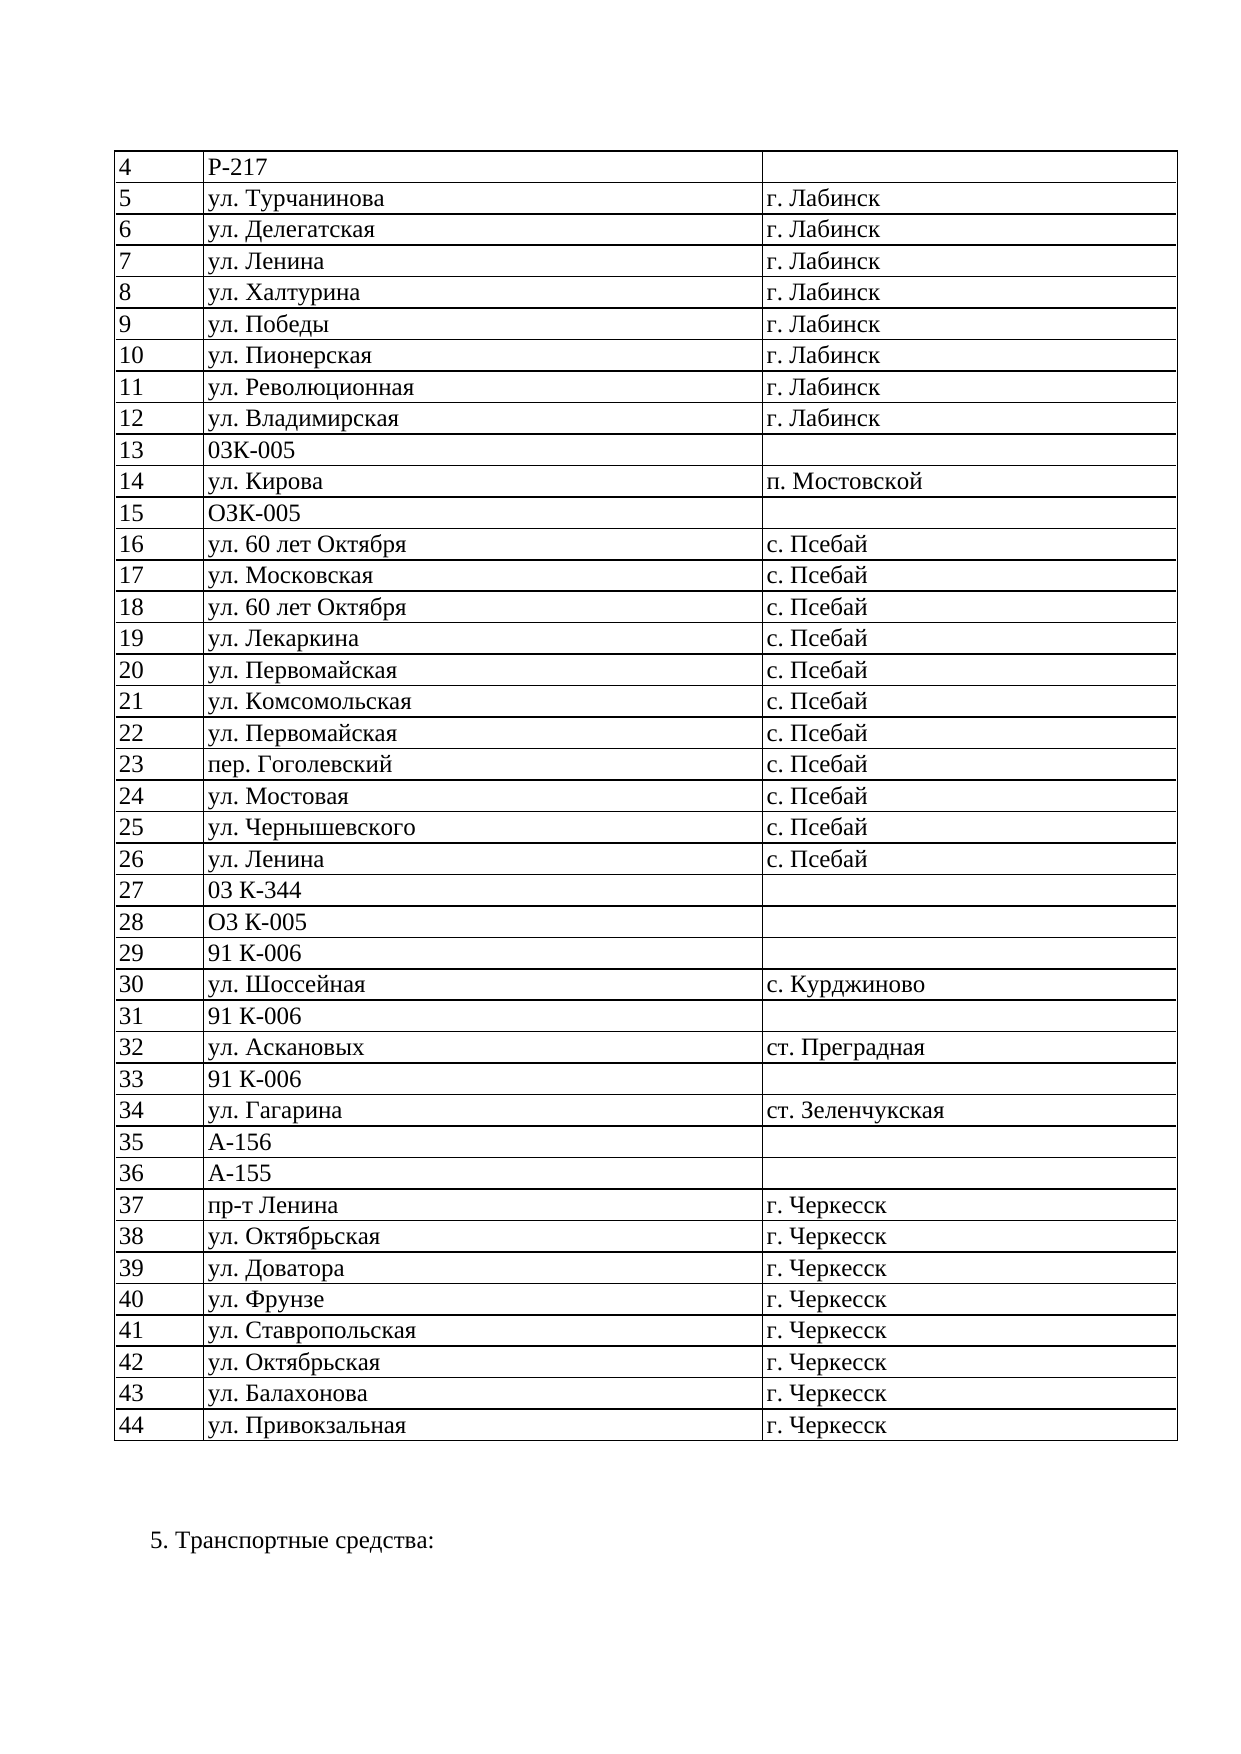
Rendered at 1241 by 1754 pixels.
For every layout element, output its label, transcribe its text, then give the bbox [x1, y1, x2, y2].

table_cell ул. Владимирская [204, 403, 762, 433]
table_cell Р-217 [204, 152, 762, 181]
table_cell [763, 496, 1177, 527]
table_cell ул. Гагарина [204, 1095, 762, 1125]
table_cell 18 [115, 591, 203, 622]
table_cell с. Курджиново [763, 968, 1177, 999]
table_cell ул. Балахонова [204, 1378, 762, 1408]
table_cell с. Псебай [763, 622, 1177, 653]
table_cell 10 [115, 340, 203, 370]
table_cell 14 [115, 466, 203, 496]
table_cell ул. Первомайская [204, 718, 762, 748]
table_cell 40 [115, 1284, 203, 1314]
table_cell 22 [115, 717, 203, 748]
table_cell г. Черкесск [763, 1251, 1177, 1282]
table_cell [763, 1062, 1177, 1094]
table_cell ул. Московская [204, 561, 762, 590]
table_cell 39 [115, 1252, 203, 1282]
table_cell ул. Лекаркина [204, 623, 762, 653]
table_cell ул. Комсомольская [204, 686, 762, 716]
table_cell ст. Зеленчукская [763, 1094, 1177, 1125]
table_cell 38 [115, 1221, 203, 1251]
table_cell 6 [115, 214, 203, 244]
table_cell 42 [115, 1346, 203, 1377]
table_cell 44 [115, 1409, 203, 1440]
table_cell ул. Шоссейная [204, 970, 762, 999]
table_cell г. Лабинск [763, 181, 1177, 213]
table_cell г. Лабинск [763, 307, 1177, 339]
table_cell г. Лабинск [763, 244, 1177, 276]
table_cell [763, 905, 1177, 936]
table_cell 30 [115, 969, 203, 999]
table_cell 25 [115, 812, 203, 842]
table_cell 24 [115, 780, 203, 811]
table_cell 37 [115, 1189, 203, 1219]
table_cell 19 [115, 623, 203, 653]
table_cell 9 [115, 308, 203, 339]
table_cell с. Псебай [763, 528, 1177, 559]
table_cell г. Лабинск [763, 276, 1177, 307]
table_cell 8 [115, 277, 203, 307]
table_cell ул. Октябрьская [204, 1347, 762, 1377]
table_cell пер. Гоголевский [204, 749, 762, 779]
table_cell 35 [115, 1126, 203, 1157]
table_cell 26 [115, 843, 203, 873]
table_cell [763, 936, 1177, 968]
table_cell ул. Халтурина [204, 277, 762, 307]
table_cell г. Лабинск [763, 339, 1177, 370]
table_cell 29 [115, 938, 203, 968]
table_cell ул. Турчанинова [204, 183, 762, 213]
table_cell [763, 433, 1177, 464]
table_cell г. Лабинск [763, 370, 1177, 402]
table_cell ул. Мостовая [204, 781, 762, 811]
table_cell ул. Октябрьская [204, 1221, 762, 1251]
table_cell ул. Фрунзе [204, 1284, 762, 1314]
table_cell 91 К-006 [204, 1001, 762, 1031]
table_cell 41 [115, 1315, 203, 1345]
table_cell 36 [115, 1158, 203, 1188]
table_cell 7 [115, 245, 203, 276]
table_cell с. Псебай [763, 716, 1177, 748]
table_cell 31 [115, 1000, 203, 1031]
table_cell 23 [115, 749, 203, 779]
table_cell О3 К-005 [204, 907, 762, 936]
table_cell 16 [115, 529, 203, 559]
table_cell 91 К-006 [204, 1064, 762, 1094]
table_cell ул. Ленина [204, 246, 762, 276]
table_cell ул. Победы [204, 309, 762, 339]
table_cell [763, 999, 1177, 1031]
table_cell ОЗК-005 [204, 498, 762, 527]
table_cell 33 [115, 1063, 203, 1094]
table_cell 27 [115, 875, 203, 905]
table_cell г. Черкесск [763, 1408, 1177, 1440]
table_cell 5 [115, 183, 203, 213]
table_cell 43 [115, 1378, 203, 1408]
table_cell [763, 1157, 1177, 1188]
table_cell с. Псебай [763, 748, 1177, 779]
table_cell 12 [115, 403, 203, 433]
table_cell г. Черкесск [763, 1188, 1177, 1219]
table_cell ул. 60 лет Октября [204, 529, 762, 559]
table_cell [763, 152, 1177, 181]
table_cell 28 [115, 906, 203, 936]
table_cell ул. Кирова [204, 466, 762, 496]
table_cell г. Черкесск [763, 1220, 1177, 1251]
table_cell с. Псебай [763, 811, 1177, 842]
table_cell 34 [115, 1095, 203, 1125]
table_cell ул. Доватора [204, 1253, 762, 1282]
table_cell пр-т Ленина [204, 1190, 762, 1219]
table_cell 20 [115, 654, 203, 685]
table_cell ст. Преградная [763, 1031, 1177, 1062]
table_cell [763, 874, 1177, 905]
table_cell г. Лабинск [763, 213, 1177, 244]
table_cell г. Черкесск [763, 1345, 1177, 1377]
table_cell А-155 [204, 1158, 762, 1188]
table_cell 11 [115, 371, 203, 402]
table_cell с. Псебай [763, 559, 1177, 590]
text 5. Транспортные средства: [150, 1525, 1090, 1554]
table_cell с. Псебай [763, 590, 1177, 622]
table_cell с. Псебай [763, 779, 1177, 811]
table_cell ул. Делегатская [204, 215, 762, 244]
table_cell 91 К-006 [204, 938, 762, 968]
table_cell ул. Привокзальная [204, 1410, 762, 1440]
table_cell г. Лабинск [763, 402, 1177, 433]
table_cell с. Псебай [763, 653, 1177, 685]
table_cell 15 [115, 497, 203, 527]
table_cell ул. Чернышевского [204, 812, 762, 842]
table_cell ул. Ленина [204, 844, 762, 873]
table_cell ул. Первомайская [204, 655, 762, 685]
table_cell ул. Аскановых [204, 1032, 762, 1062]
table_cell ул. Революционная [204, 372, 762, 402]
table_cell п. Мостовской [763, 465, 1177, 496]
table_cell 17 [115, 560, 203, 590]
table_cell [763, 1125, 1177, 1157]
table_cell 03К-005 [204, 435, 762, 464]
table_cell ул. Пионерская [204, 340, 762, 370]
table_cell с. Псебай [763, 842, 1177, 873]
table_cell А-156 [204, 1127, 762, 1157]
table_cell с. Псебай [763, 685, 1177, 716]
table_cell г. Черкесск [763, 1283, 1177, 1314]
table_cell г. Черкесск [763, 1377, 1177, 1408]
table_cell 21 [115, 686, 203, 716]
table_cell 4 [115, 152, 203, 181]
table_cell 13 [115, 434, 203, 464]
table_cell 03 К-344 [204, 875, 762, 905]
table_cell ул. Ставропольская [204, 1316, 762, 1345]
table_cell г. Черкесск [763, 1314, 1177, 1345]
table_cell ул. 60 лет Октября [204, 592, 762, 622]
table_cell 32 [115, 1032, 203, 1062]
